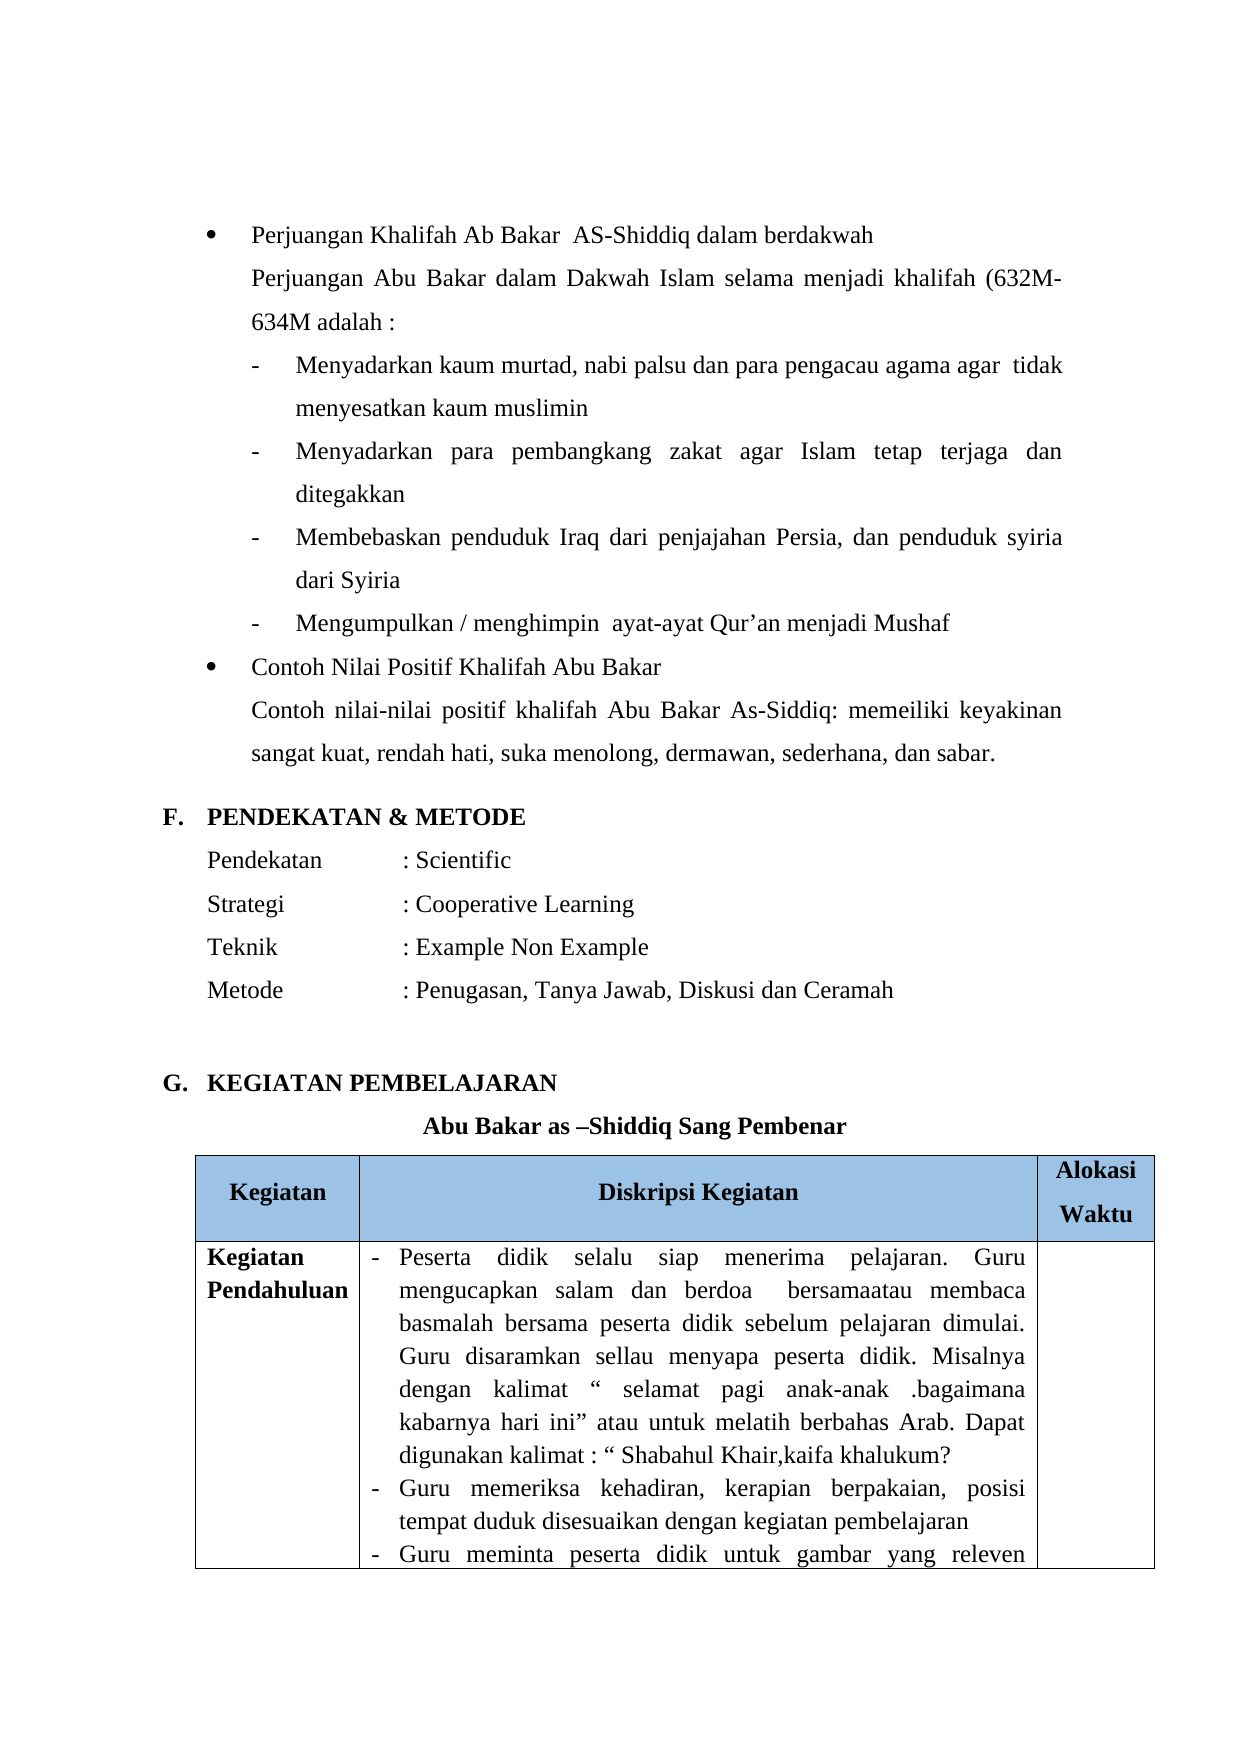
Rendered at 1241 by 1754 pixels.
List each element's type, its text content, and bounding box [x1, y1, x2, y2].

list KEGIATAN PEMBELAJARAN [162, 1068, 1063, 1097]
list Teknik : Example Non Example [207, 932, 1063, 961]
list PENDEKATAN & METODE [162, 802, 1063, 831]
list Contoh nilai-nilai positif khalifah Abu Bakar As-Siddiq: memeiliki keyakinan sangat kuat, rendah hati, suka menolong, dermawan, sederhana, dan sabar. [251, 695, 1063, 767]
list Perjuangan Abu Bakar dalam Dakwah Islam selama menjadi khalifah (632M-634M adalah : [251, 263, 1063, 335]
list Mengumpulkan / menghimpin ayat-ayat Qur’an menjadi Mushaf [251, 608, 1063, 637]
list Perjuangan Khalifah Ab Bakar AS-Shiddiq dalam berdakwah [207, 220, 1063, 249]
list Membebaskan penduduk Iraq dari penjajahan Persia, dan penduduk syiria dari Syiria [251, 522, 1063, 594]
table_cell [196, 1242, 359, 1568]
list Strategi : Cooperative Learning [207, 889, 1063, 917]
list Menyadarkan kaum murtad, nabi palsu dan para pengacau agama agar tidak menyesatkan kaum muslimin [251, 350, 1063, 422]
table_header Diskripsi Kegiatan [360, 1156, 1037, 1241]
list Abu Bakar as –Shiddiq Sang Pembenar [207, 1111, 1063, 1140]
table_cell [1038, 1242, 1154, 1568]
table_header Kegiatan [196, 1156, 359, 1241]
list Contoh Nilai Positif Khalifah Abu Bakar [207, 652, 1063, 680]
list Metode : Penugasan, Tanya Jawab, Diskusi dan Ceramah [207, 975, 1063, 1004]
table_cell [360, 1242, 1037, 1568]
list Menyadarkan para pembangkang zakat agar Islam tetap terjaga dan ditegakkan [251, 436, 1063, 508]
table_header Alokasi Waktu [1038, 1156, 1154, 1241]
list Pendekatan : Scientific [207, 846, 1063, 874]
